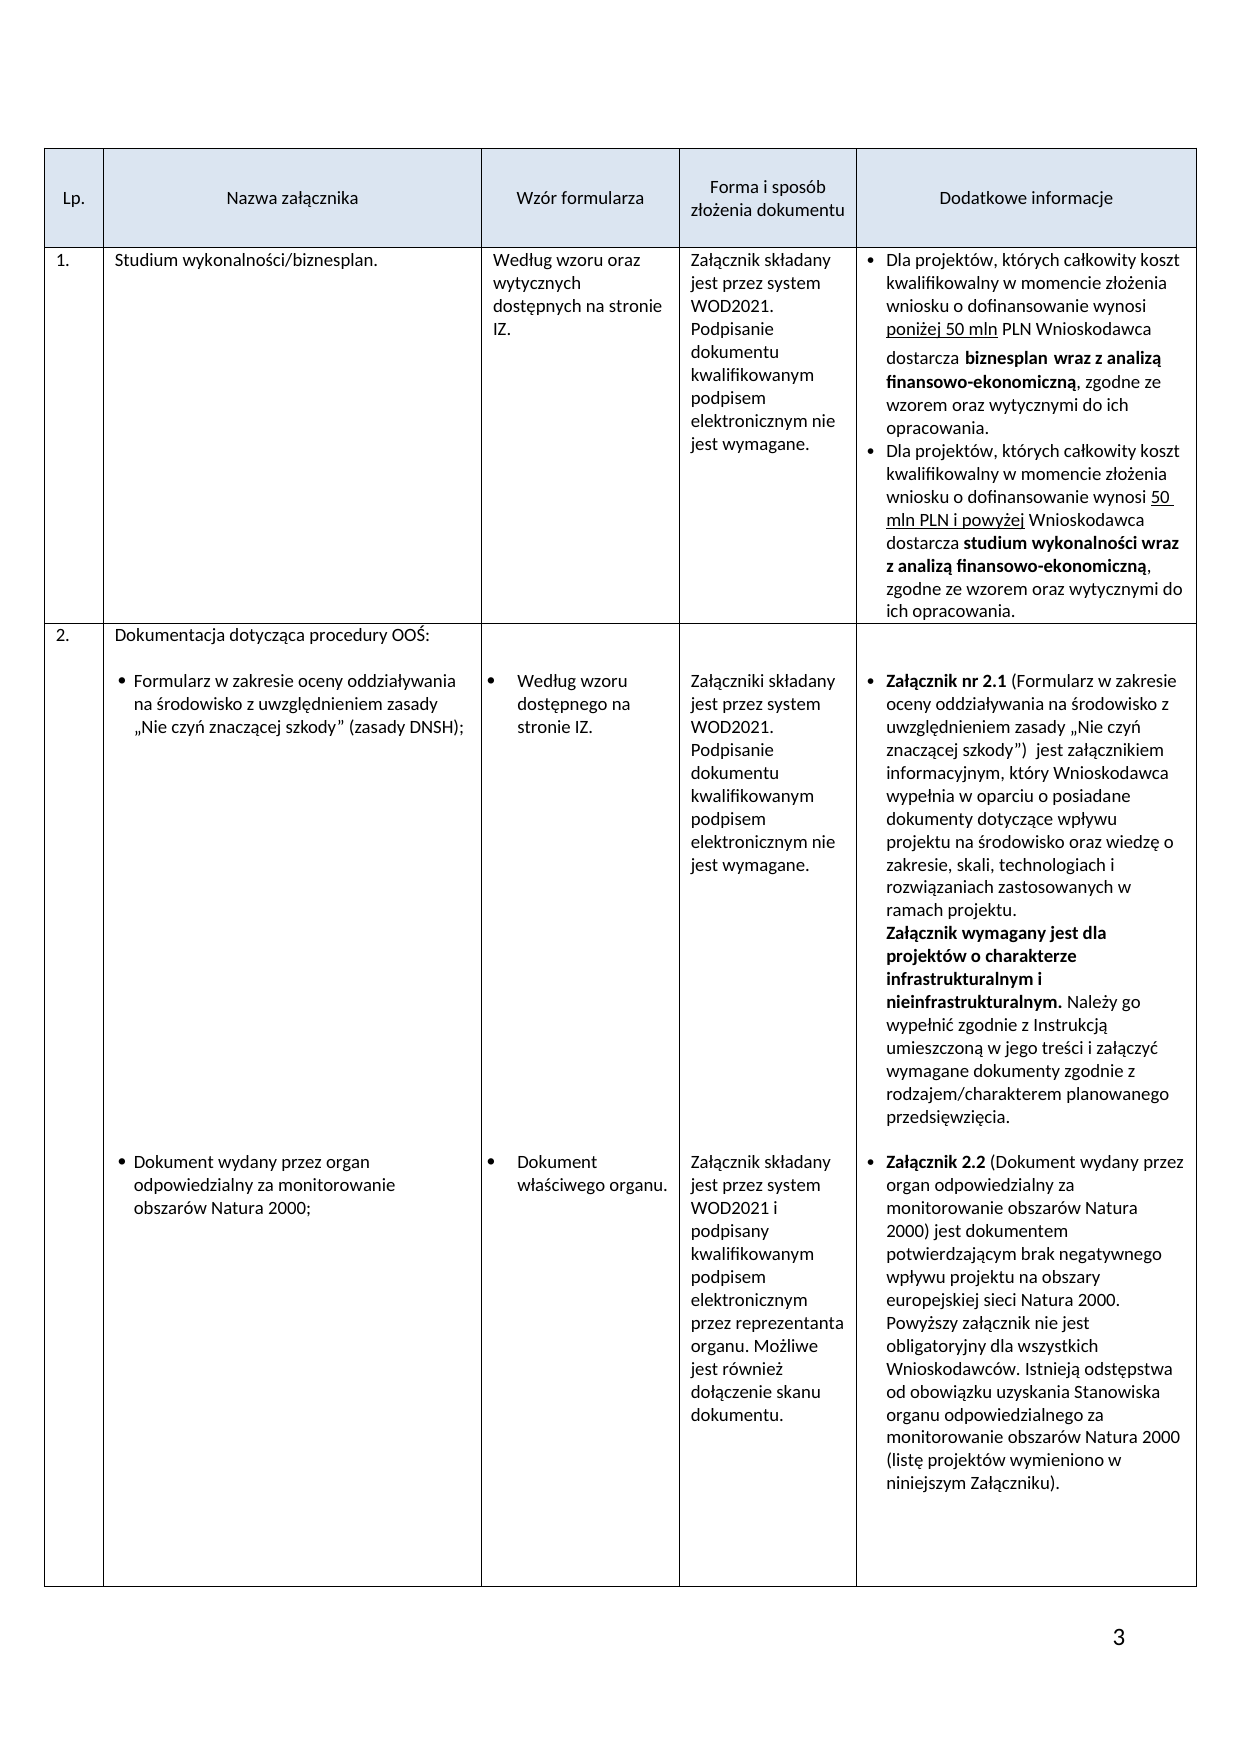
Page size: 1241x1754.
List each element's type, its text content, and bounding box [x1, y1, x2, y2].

table_cell Forma i sposób złożenia dokumentu [680, 149, 856, 247]
table_cell Wzór formularza [482, 149, 679, 247]
table_cell Dla projektów, których całkowity koszt kwalifikowalny w momencie złożenia wniosku o dofinansowanie wynosi poniżej 50 mln PLN Wnioskodawca dostarcza biznesplan wraz z analizą finansowo-ekonomiczną, zgodne ze wzorem oraz wytycznymi do ich opracowania. Dla projektów, których całkowity koszt kwalifikowalny w momencie złożenia wniosku o dofinansowanie wynosi 50 mln PLN i powyżej Wnioskodawca dostarcza studium wykonalności wraz z analizą finansowo-ekonomiczną, zgodne ze wzorem oraz wytycznymi do ich opracowania. [857, 248, 1196, 623]
table_cell 2. [45, 624, 103, 1586]
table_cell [680, 624, 856, 1586]
table_cell Lp. [45, 149, 103, 247]
table_cell Według wzoru oraz wytycznych dostępnych na stronie IZ. [482, 248, 679, 623]
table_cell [857, 624, 1196, 1586]
table_cell Studium wykonalności/biznesplan. [104, 248, 481, 623]
table_cell Nazwa załącznika [104, 149, 481, 247]
table_cell Załącznik składany jest przez system WOD2021. Podpisanie dokumentu kwalifikowanym podpisem elektronicznym nie jest wymagane. [680, 248, 856, 623]
table_cell Dodatkowe informacje [857, 149, 1196, 247]
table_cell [482, 624, 679, 1586]
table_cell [104, 624, 481, 1586]
table_cell 1. [45, 248, 103, 623]
